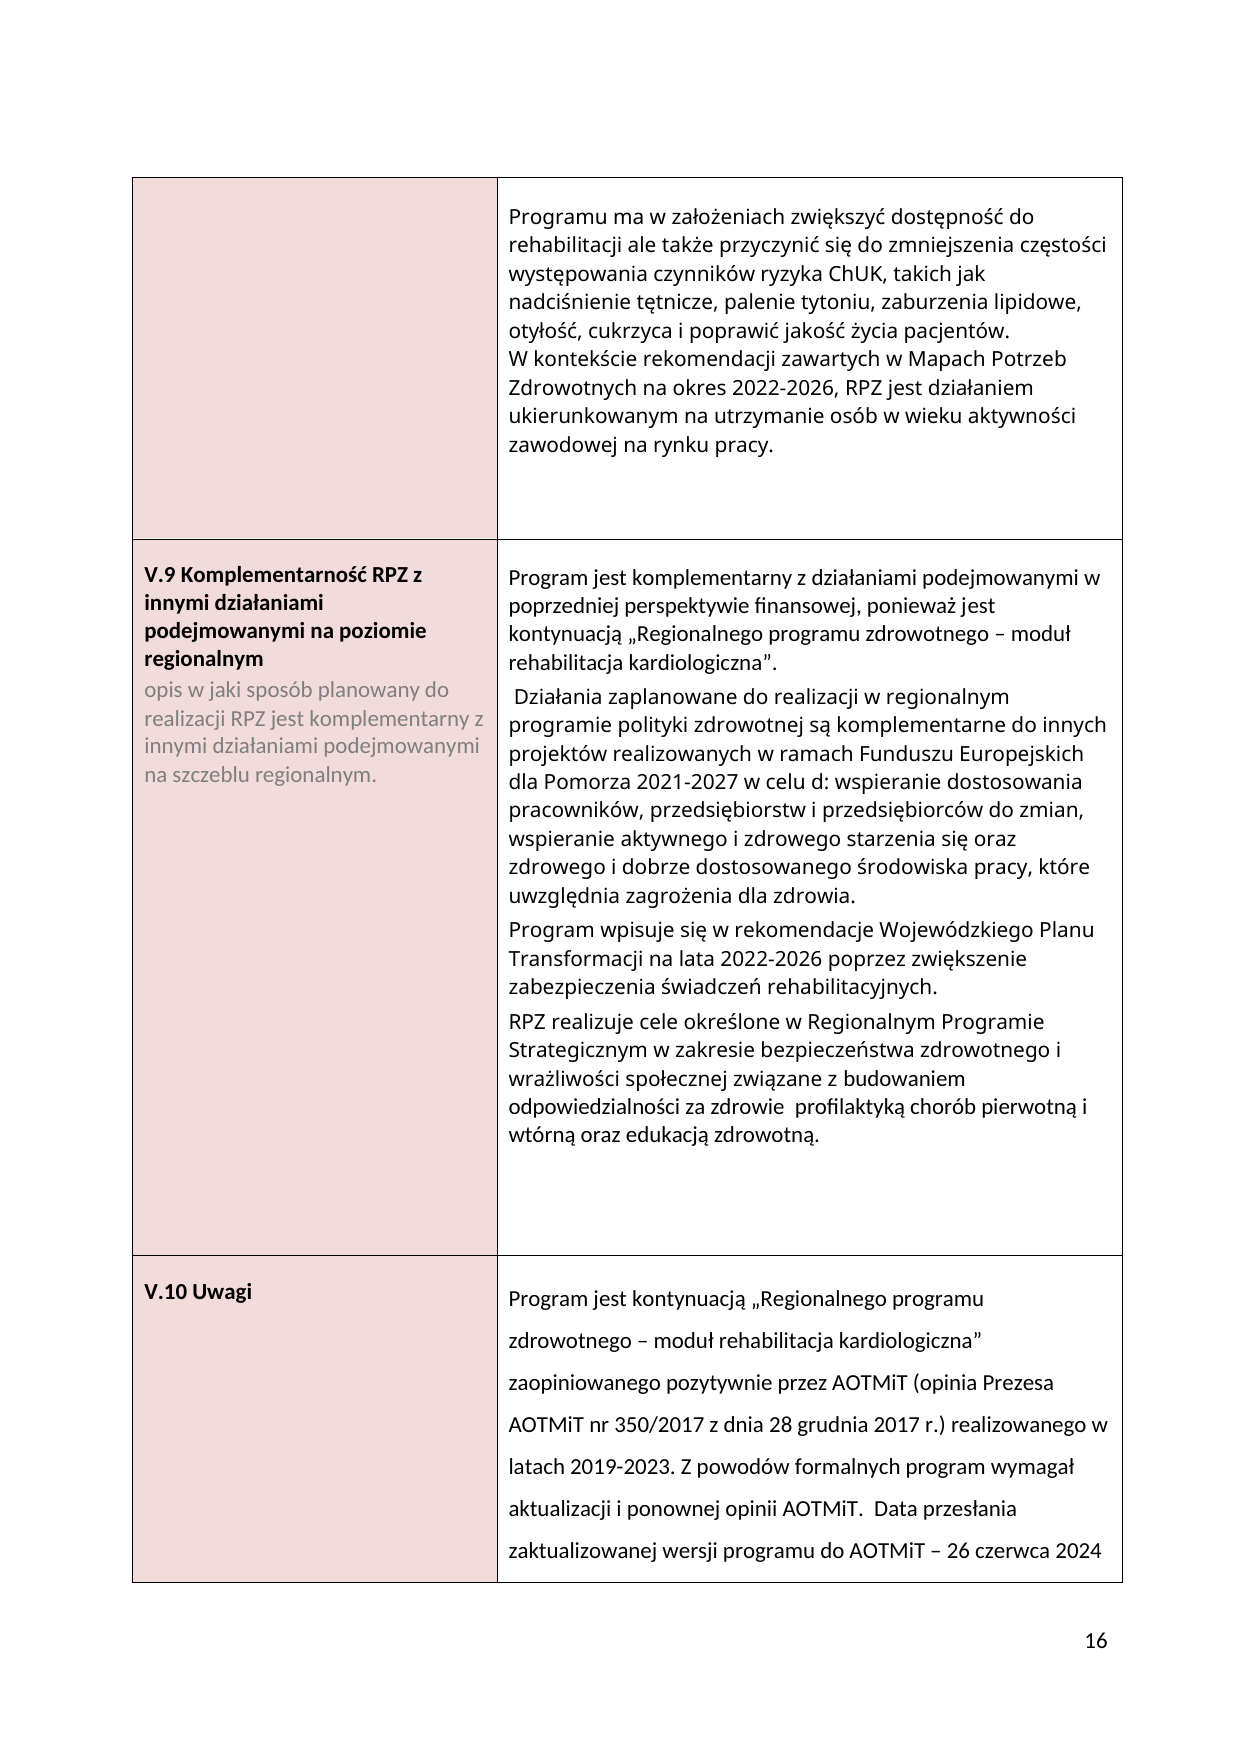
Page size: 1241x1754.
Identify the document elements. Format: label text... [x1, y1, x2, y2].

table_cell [133, 178, 497, 538]
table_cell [498, 178, 1122, 538]
table_cell V.9 Komplementarność RPZ z innymi działaniami podejmowanymi na poziomie regionalnym opis w jaki sposób planowany do realizacji RPZ jest komplementarny z innymi działaniami podejmowanymi na szczeblu regionalnym. [133, 540, 497, 1255]
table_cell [498, 1256, 1122, 1582]
table_cell Program jest komplementarny z działaniami podejmowanymi w poprzedniej perspektywie finansowej, ponieważ jest kontynuacją „Regionalnego programu zdrowotnego – moduł rehabilitacja kardiologiczna”. Działania zaplanowane do realizacji w regionalnym programie polityki zdrowotnej są komplementarne do innych projektów realizowanych w ramach Funduszu Europejskich dla Pomorza 2021-2027 w celu d: wspieranie dostosowania pracowników, przedsiębiorstw i przedsiębiorców do zmian, wspieranie aktywnego i zdrowego starzenia się oraz zdrowego i dobrze dostosowanego środowiska pracy, które uwzględnia zagrożenia dla zdrowia. Program wpisuje się w rekomendacje Wojewódzkiego Planu Transformacji na lata 2022-2026 poprzez zwiększenie zabezpieczenia świadczeń rehabilitacyjnych. RPZ realizuje cele określone w Regionalnym Programie Strategicznym w zakresie bezpieczeństwa zdrowotnego i wrażliwości społecznej związane z budowaniem odpowiedzialności za zdrowie profilaktyką chorób pierwotną i wtórną oraz edukacją zdrowotną. [498, 540, 1122, 1255]
table_cell V.10 Uwagi [133, 1256, 497, 1582]
